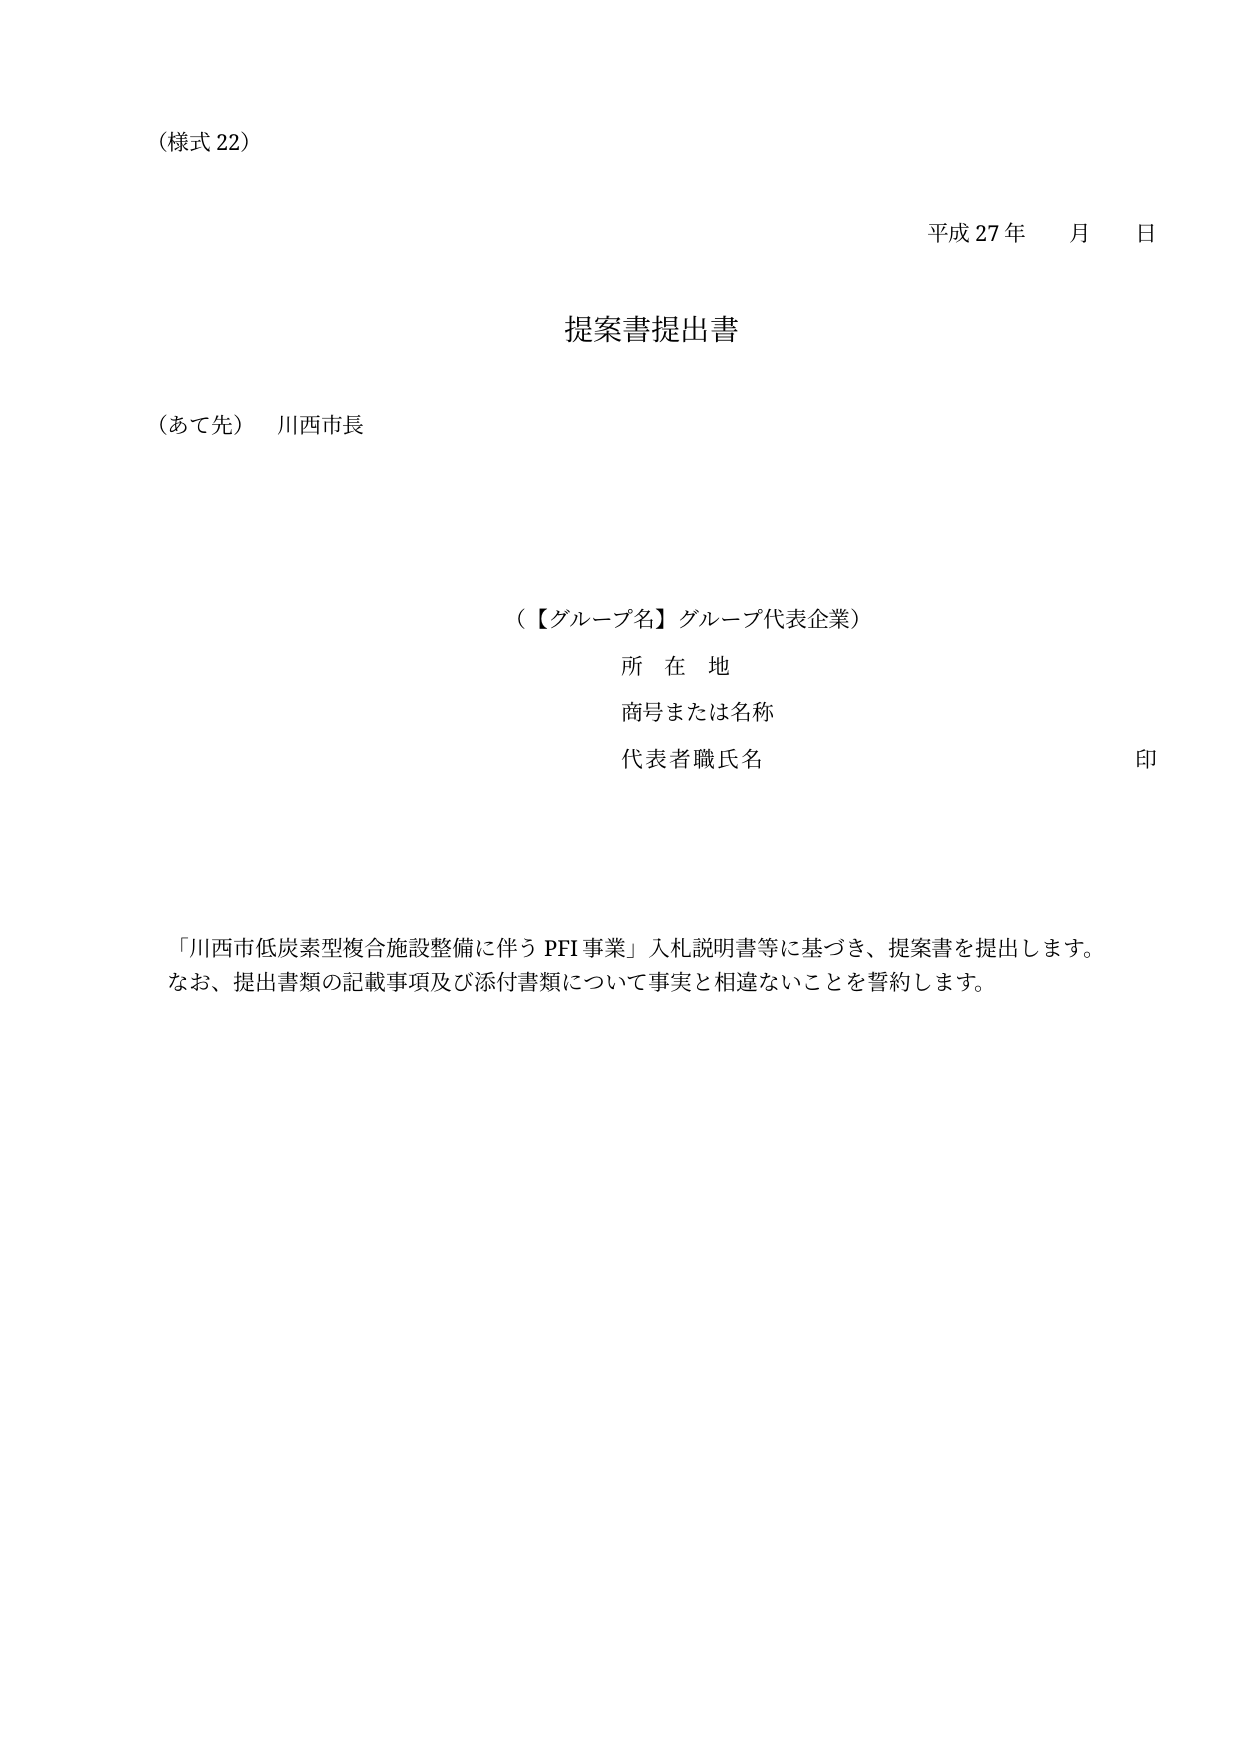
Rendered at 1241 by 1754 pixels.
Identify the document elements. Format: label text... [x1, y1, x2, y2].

text 平成27年 月 日 [146, 216, 1157, 248]
text 商号または名称 [146, 687, 1157, 729]
text 提案書提出書 [146, 307, 1157, 349]
text 所在地 [146, 641, 1157, 682]
text （様式） [146, 125, 1157, 157]
text 「川西市低炭素型複合施設整備に伴うPFI事業」入札説明書等に基づき、提案書を提出します。 [146, 930, 1157, 963]
text （あて先） 川西市長 [146, 409, 1157, 440]
text 代表者職氏名 印 [146, 734, 1157, 776]
text （【グループ名】グループ代表企業） [219, 594, 1157, 636]
text なお、提出書類の記載事項及び添付書類について事実と相違ないことを誓約します。 [146, 963, 1157, 996]
